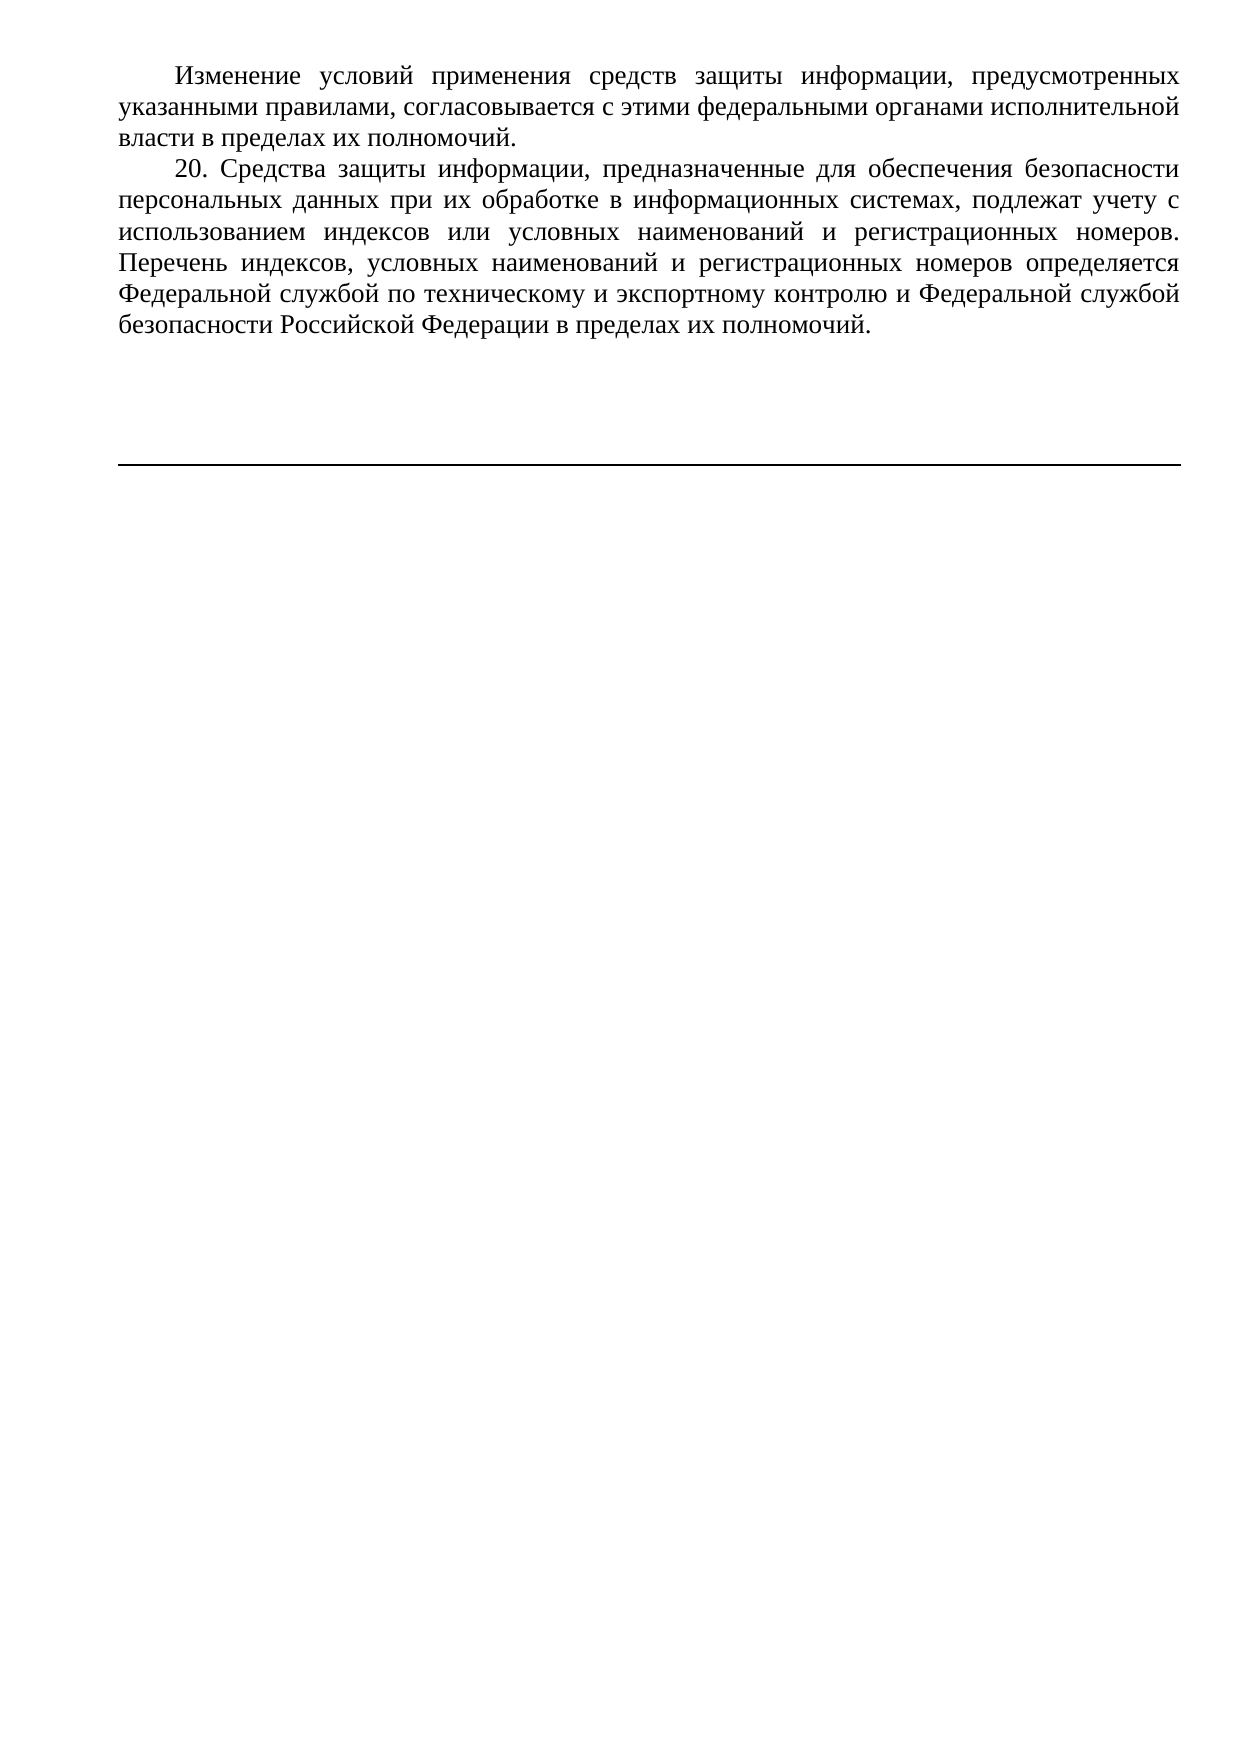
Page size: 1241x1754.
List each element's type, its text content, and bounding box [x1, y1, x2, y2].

text 20. Средства защиты информации, предназначенные для обеспечения безопасности персональных данных при их обработке в информационных системах, подлежат учету с использованием индексов или условных наименований и регистрационных номеров. Перечень индексов, условных наименований и регистрационных номеров определяется Федеральной службой по техническому и экспортному контролю и Федеральной службой безопасности Российской Федерации в пределах их полномочий. [118, 152, 1181, 339]
text Изменение условий применения средств защиты информации, предусмотренных указанными правилами, согласовывается с этими федеральными органами исполнительной власти в пределах их полномочий. [118, 59, 1181, 152]
